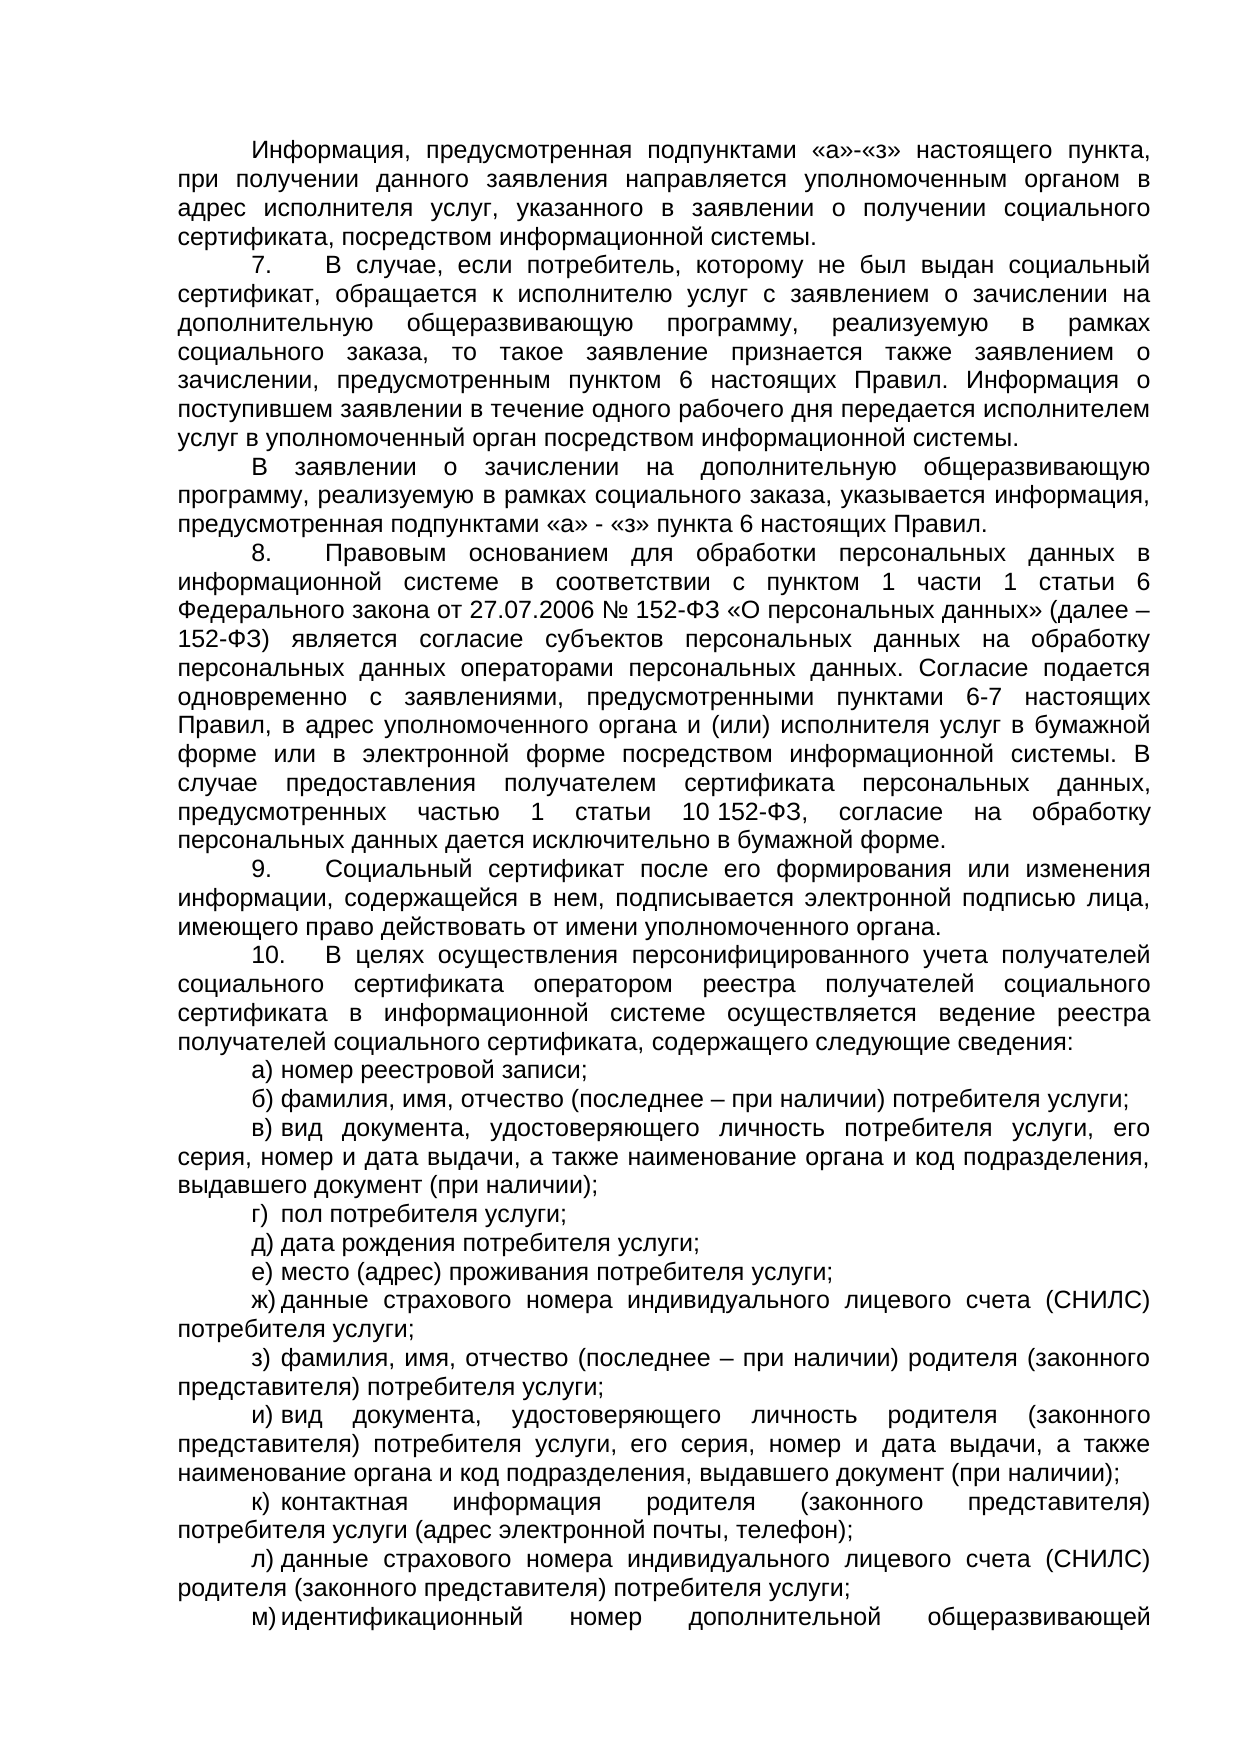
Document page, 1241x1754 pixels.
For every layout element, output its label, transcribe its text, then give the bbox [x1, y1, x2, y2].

text Информация, предусмотренная подпунктами «а»-«з» настоящего пункта, при получении данного заявления направляется уполномоченным органом в адрес исполнителя услуг, указанного в заявлении о получении социального сертификата, посредством информационной системы. [177, 135, 1152, 250]
list В случае, если потребитель, которому не был выдан социальный сертификат, обращается к исполнителю услуг с заявлением о зачислении на дополнительную общеразвивающую программу, реализуемую в рамках социального заказа, то такое заявление признается также заявлением о зачислении, предусмотренным пунктом 6 настоящих Правил. Информация о поступившем заявлении в течение одного рабочего дня передается исполнителем услуг в уполномоченный орган посредством информационной системы. [177, 250, 1152, 452]
list дата рождения потребителя услуги; [177, 1228, 1152, 1257]
list Правовым основанием для обработки персональных данных в информационной системе в соответствии с пунктом 1 части 1 статьи 6 Федерального закона от 27.07.2006 № 152-ФЗ «О персональных данных» (далее – 152-ФЗ) является согласие субъектов персональных данных на обработку персональных данных операторами персональных данных. Согласие подается одновременно с заявлениями, предусмотренными пунктами 6-7 настоящих Правил, в адрес уполномоченного органа и (или) исполнителя услуг в бумажной форме или в электронной форме посредством информационной системы. В случае предоставления получателем сертификата персональных данных, предусмотренных частью 1 статьи 10 152-ФЗ, согласие на обработку персональных данных дается исключительно в бумажной форме. [177, 538, 1152, 854]
list место (адрес) проживания потребителя услуги; [177, 1257, 1152, 1285]
list данные страхового номера индивидуального лицевого счета (СНИЛС) потребителя услуги; [177, 1285, 1152, 1343]
list В целях осуществления персонифицированного учета получателей социального сертификата оператором реестра получателей социального сертификата в информационной системе осуществляется ведение реестра получателей социального сертификата, содержащего следующие сведения: [177, 940, 1152, 1055]
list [177, 1602, 1152, 1630]
list вид документа, удостоверяющего личность потребителя услуги, его серия, номер и дата выдачи, а также наименование органа и код подразделения, выдавшего документ (при наличии); [177, 1113, 1152, 1199]
list Социальный сертификат после его формирования или изменения информации, содержащейся в нем, подписывается электронной подписью лица, имеющего право действовать от имени уполномоченного органа. [177, 854, 1152, 940]
list В заявлении о зачислении на дополнительную общеразвивающую программу, реализуемую в рамках социального заказа, указывается информация, предусмотренная подпунктами «а» - «з» пункта 6 настоящих Правил. [177, 452, 1152, 538]
list вид документа, удостоверяющего личность родителя (законного представителя) потребителя услуги, его серия, номер и дата выдачи, а также наименование органа и код подразделения, выдавшего документ (при наличии); [177, 1400, 1152, 1487]
list номер реестровой записи; [177, 1055, 1152, 1084]
list пол потребителя услуги; [177, 1199, 1152, 1228]
list фамилия, имя, отчество (последнее – при наличии) потребителя услуги; [177, 1084, 1152, 1113]
list данные страхового номера индивидуального лицевого счета (СНИЛС) родителя (законного представителя) потребителя услуги; [177, 1544, 1152, 1602]
list фамилия, имя, отчество (последнее – при наличии) родителя (законного представителя) потребителя услуги; [177, 1343, 1152, 1400]
list контактная информация родителя (законного представителя) потребителя услуги (адрес электронной почты, телефон); [177, 1487, 1152, 1544]
